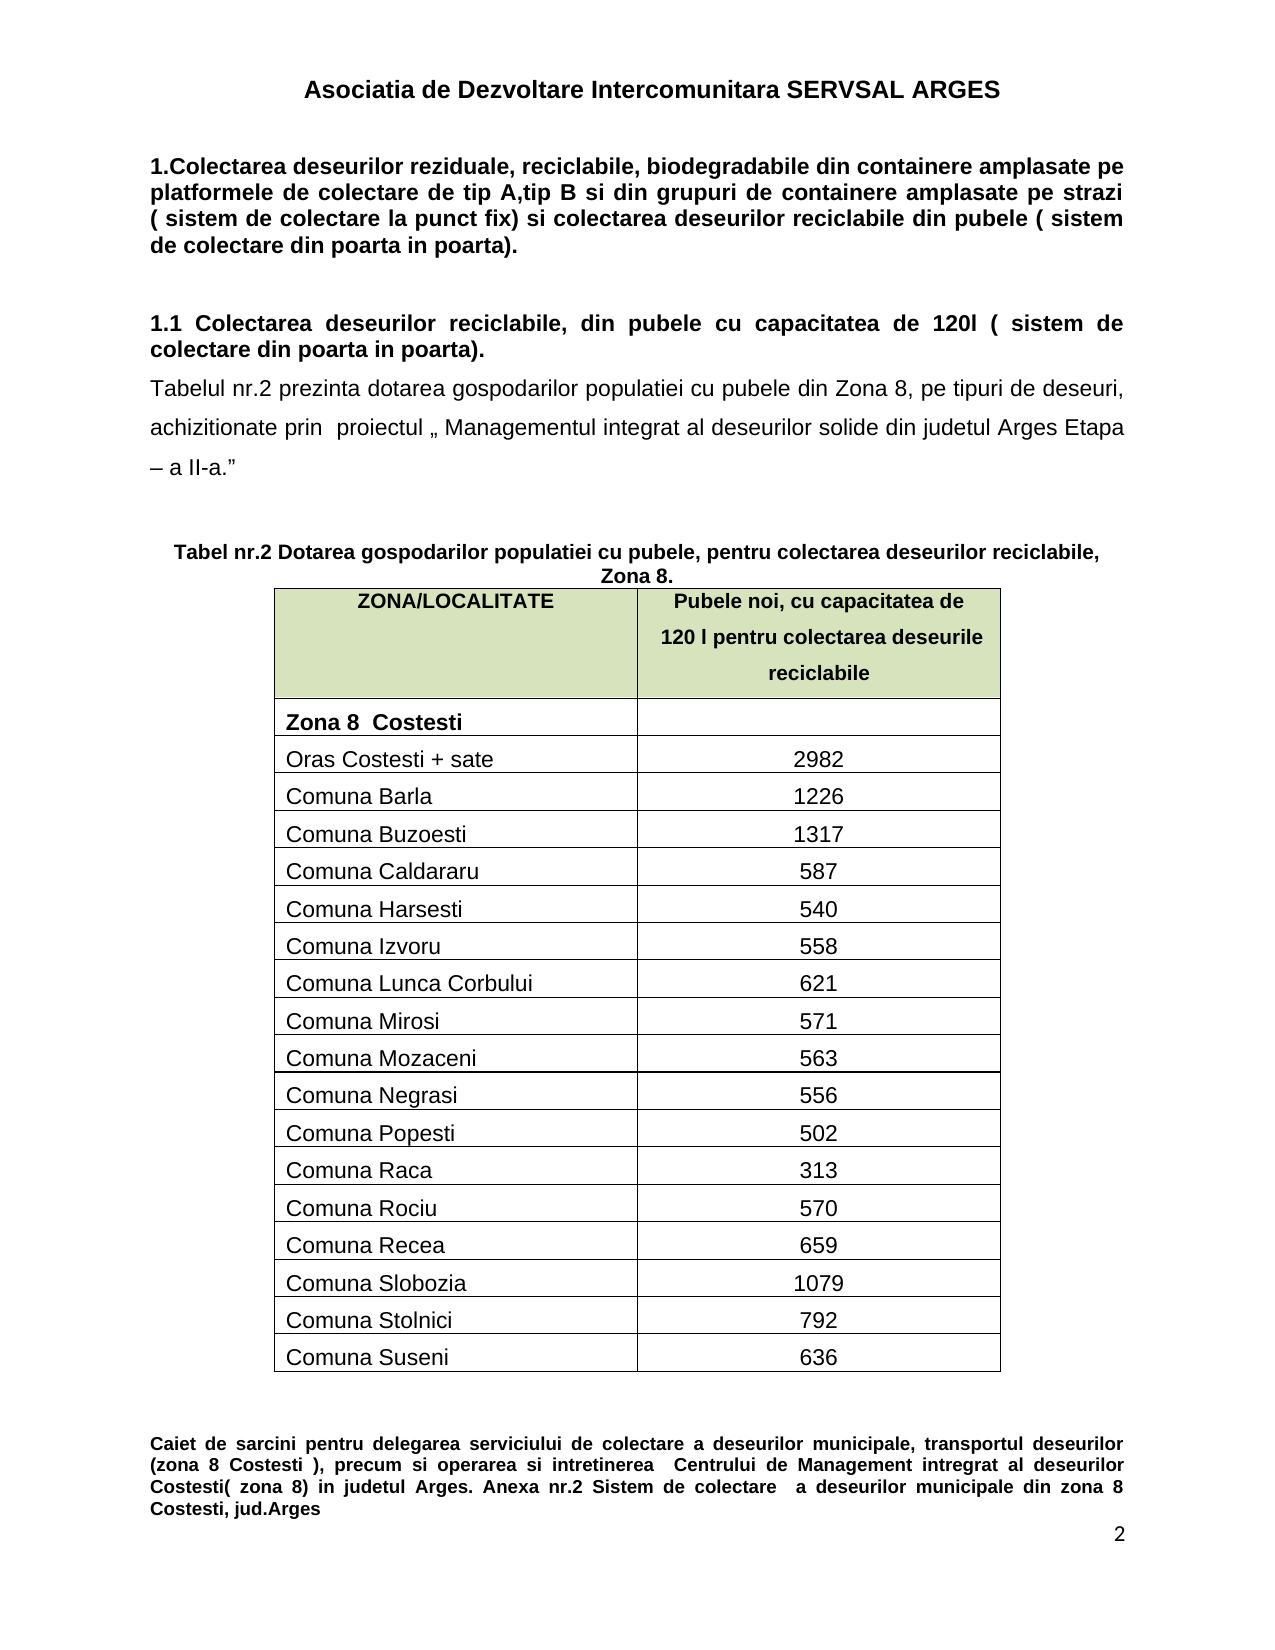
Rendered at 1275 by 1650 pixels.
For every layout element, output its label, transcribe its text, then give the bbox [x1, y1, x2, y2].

table_cell 587 [638, 848, 1000, 884]
table_cell 636 [638, 1334, 1000, 1371]
table_cell 540 [638, 886, 1000, 922]
table_cell 558 [638, 923, 1000, 959]
text Tabel nr.2 Dotarea gospodarilor populatiei cu pubele, pentru colectarea deseurilor reciclabile, Zona 8. [150, 539, 1124, 587]
table_cell Comuna Izvoru [275, 923, 637, 959]
table_cell 563 [638, 1035, 1000, 1071]
table_cell Comuna Mozaceni [275, 1035, 637, 1071]
table_cell Comuna Slobozia [275, 1260, 637, 1296]
table_cell Comuna Negrasi [275, 1073, 637, 1109]
table_cell 1317 [638, 811, 1000, 847]
table_cell 1079 [638, 1260, 1000, 1296]
table_cell 570 [638, 1185, 1000, 1221]
table_cell 571 [638, 998, 1000, 1034]
table_cell Comuna Stolnici [275, 1297, 637, 1333]
table_cell 313 [638, 1147, 1000, 1184]
table_cell [638, 699, 1000, 735]
table_cell Oras Costesti + sate [275, 736, 637, 772]
table_cell Comuna Suseni [275, 1334, 637, 1371]
table_header ZONA/LOCALITATE [275, 589, 637, 697]
table_cell 2982 [638, 736, 1000, 772]
table_cell 502 [638, 1110, 1000, 1146]
table_header Pubele noi, cu capacitatea de 120 l pentru colectarea deseurile reciclabile [638, 589, 1000, 697]
table_cell Comuna Harsesti [275, 886, 637, 922]
table_cell 792 [638, 1297, 1000, 1333]
table_cell Zona 8 Costesti [275, 699, 637, 735]
table_cell Comuna Rociu [275, 1185, 637, 1221]
table_cell 1226 [638, 773, 1000, 810]
table_cell Comuna Mirosi [275, 998, 637, 1034]
table_cell Comuna Barla [275, 773, 637, 810]
table_cell 556 [638, 1073, 1000, 1109]
table_cell 659 [638, 1222, 1000, 1258]
table_cell Comuna Buzoesti [275, 811, 637, 847]
table_cell Comuna Raca [275, 1147, 637, 1184]
table_cell Comuna Recea [275, 1222, 637, 1258]
text Tabelul nr.2 prezinta dotarea gospodarilor populatiei cu pubele din Zona 8, pe tipuri de deseuri, achizitionate prin proiectul „ Managementul integrat al deseurilor solide din judetul Arges Etapa – a II-a.” [150, 375, 1125, 480]
table_cell Comuna Lunca Corbului [275, 960, 637, 997]
table_cell Comuna Caldararu [275, 848, 637, 884]
text 1.Colectarea deseurilor reziduale, reciclabile, biodegradabile din containere amplasate pe platformele de colectare de tip A,tip B si din grupuri de containere amplasate pe strazi ( sistem de colectare la punct fix) si colectarea deseurilor reciclabile din pubele ( sistem de colectare din poarta in poarta). [150, 153, 1125, 258]
table_cell Comuna Popesti [275, 1110, 637, 1146]
table_cell 621 [638, 960, 1000, 997]
text 1.1 Colectarea deseurilor reciclabile, din pubele cu capacitatea de 120l ( sistem de colectare din poarta in poarta). [150, 309, 1125, 362]
